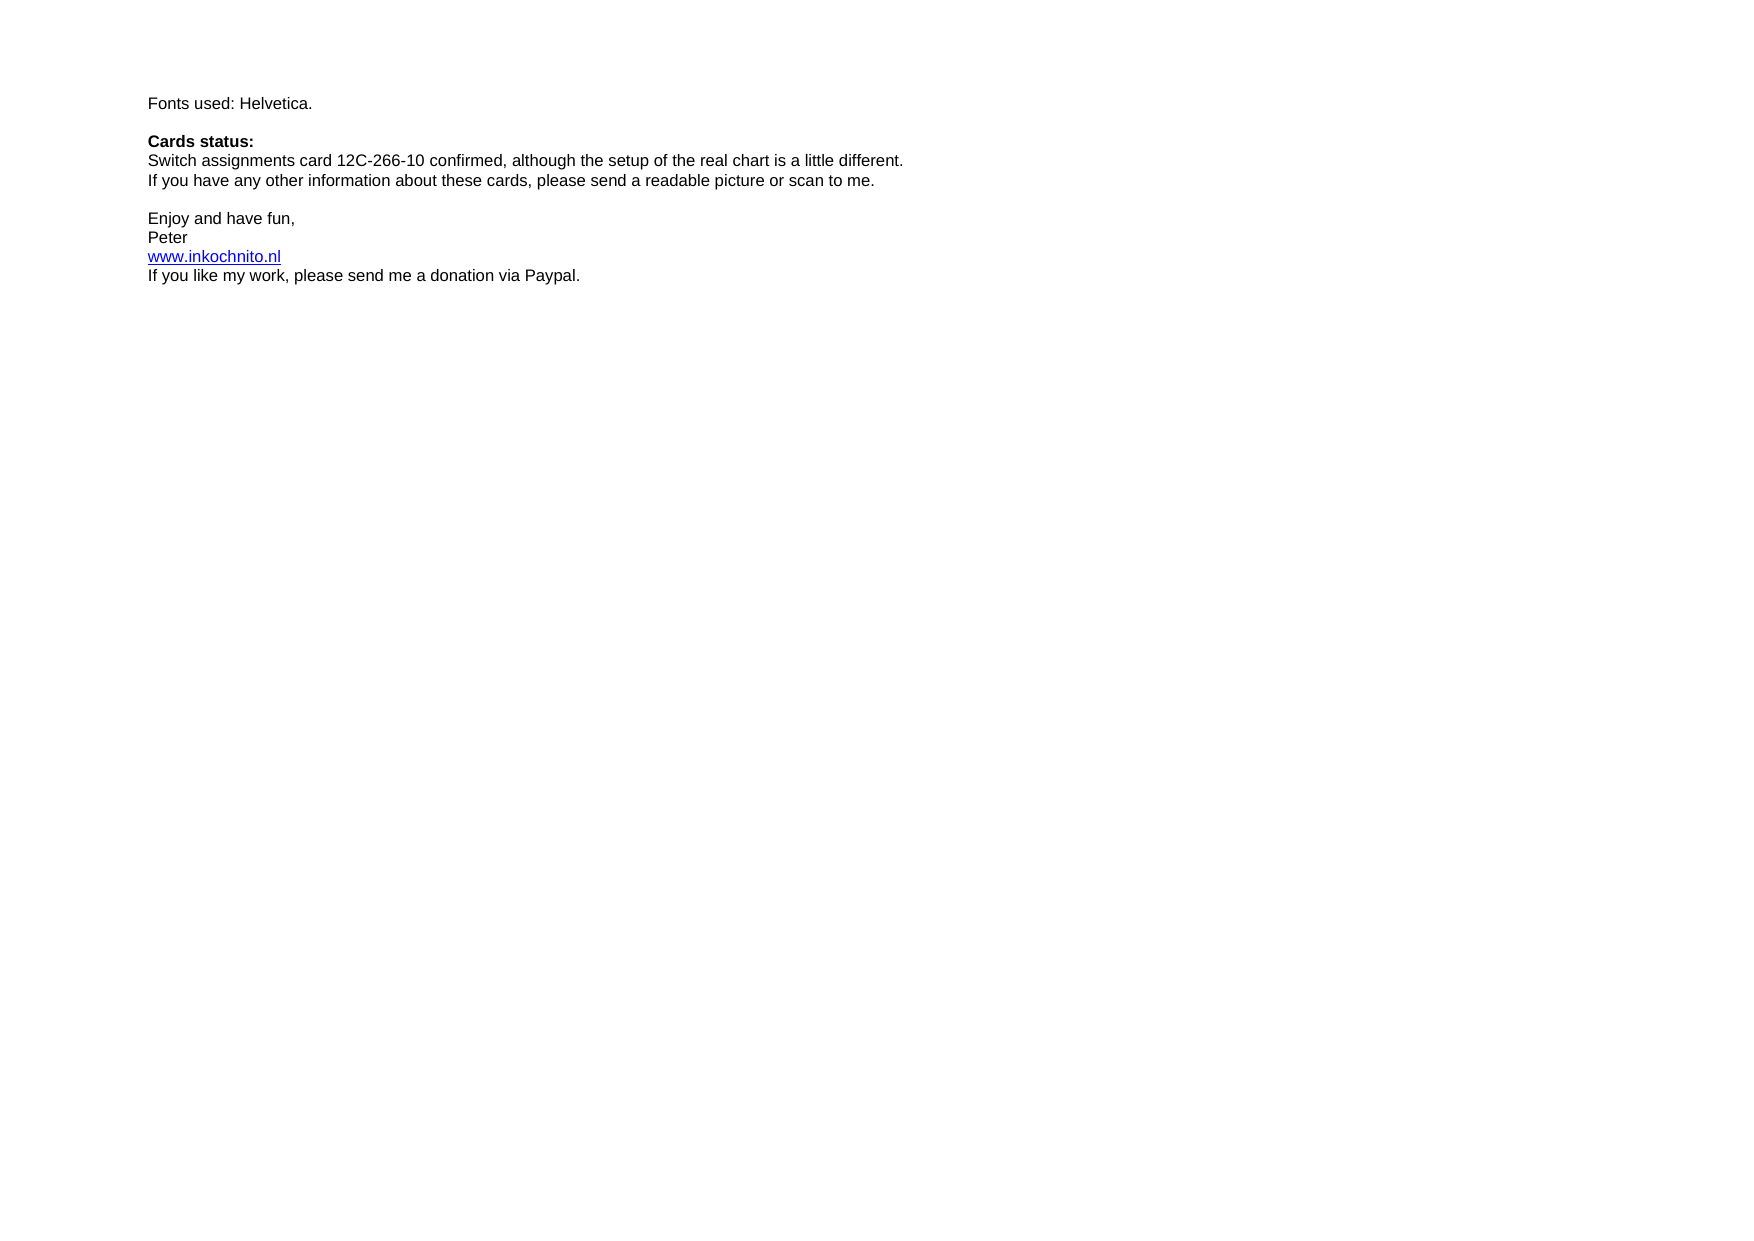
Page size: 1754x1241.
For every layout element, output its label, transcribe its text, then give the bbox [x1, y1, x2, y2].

text If you have any other information about these cards, please send a readable picture or scan to me. [148, 170, 1606, 189]
text Enjoy and have fun, [148, 209, 1606, 228]
text Peter [148, 228, 1606, 247]
text Fonts used: Helvetica. [148, 94, 1606, 113]
text Cards status: [148, 132, 1606, 151]
text Switch assignments card 12C-266-10 confirmed, although the setup of the real chart is a little different. [148, 151, 1606, 170]
text If you like my work, please send me a donation via Paypal. [148, 266, 1606, 285]
text www.inkochnito.nl [148, 247, 1606, 266]
